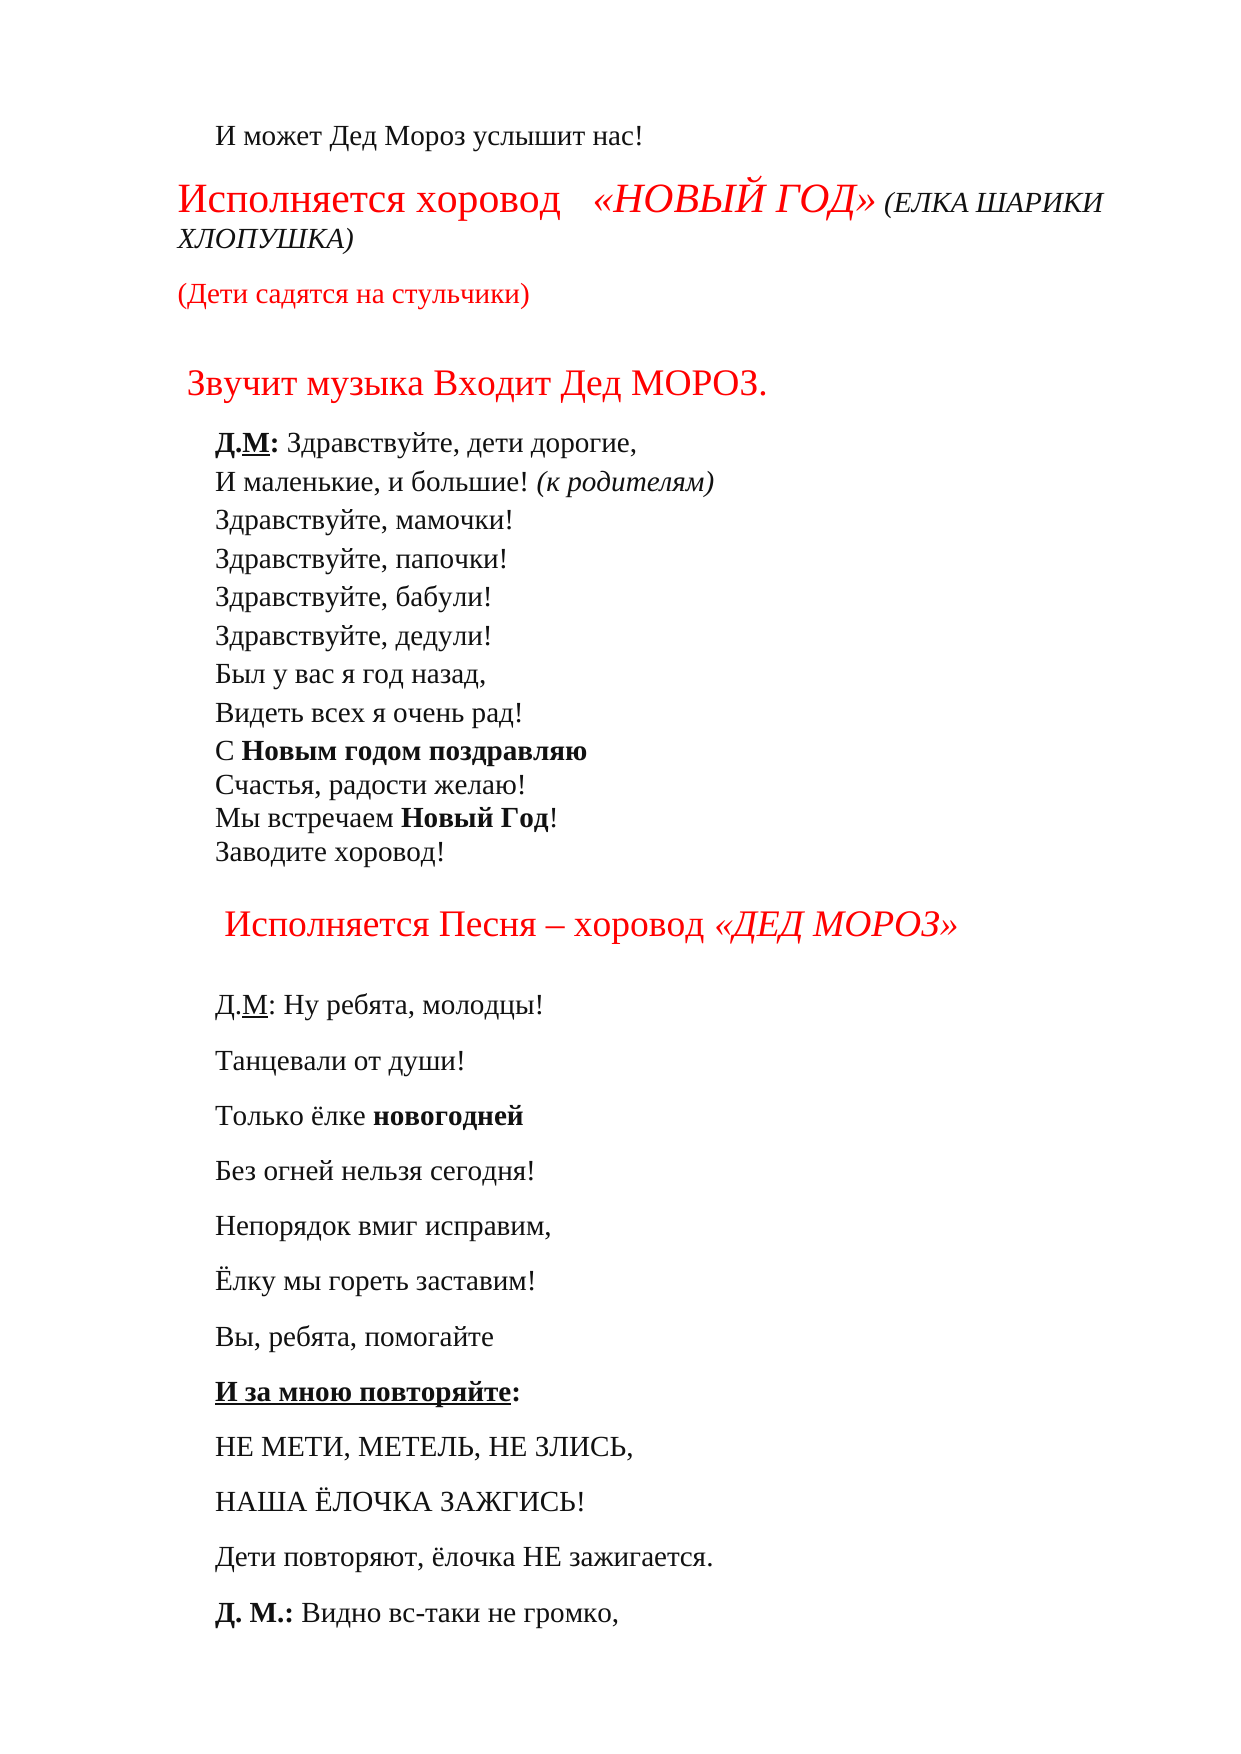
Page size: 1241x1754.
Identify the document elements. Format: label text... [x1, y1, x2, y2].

text И за мною повторяйте: [177, 1374, 1152, 1407]
text Д.М: Здравствуйте, дети дорогие, [177, 425, 1152, 459]
text И маленькие, и большие! (к родителям) [177, 464, 1152, 497]
text Вы, ребята, помогайте [177, 1319, 1152, 1352]
text НАША ЁЛОЧКА ЗАЖГИСЬ! [177, 1484, 1152, 1518]
text Непорядок вмиг исправим, [177, 1208, 1152, 1242]
text Мы встречаем Новый Год! [177, 801, 1152, 834]
text Исполняется хоровод «НОВЫЙ ГОД» (ЕЛКА ШАРИКИ ХЛОПУШКА) [177, 173, 1152, 255]
text Без огней нельзя сегодня! [177, 1153, 1152, 1187]
text Дети повторяют, ёлочка НЕ зажигается. [177, 1539, 1152, 1573]
text Здравствуйте, мамочки! [177, 502, 1152, 536]
text Счастья, радости желаю! [177, 767, 1152, 801]
text Ёлку мы гореть заставим! [177, 1263, 1152, 1297]
text Только ёлке новогодней [177, 1098, 1152, 1131]
text НЕ МЕТИ, МЕТЕЛЬ, НЕ ЗЛИСЬ, [177, 1429, 1152, 1463]
text С Новым годом поздравляю [177, 733, 1152, 767]
text Звучит музыка Входит Дед МОРОЗ. [177, 360, 1152, 403]
text Здравствуйте, бабули! [177, 579, 1152, 613]
text Здравствуйте, папочки! [177, 541, 1152, 574]
text Танцевали от души! [177, 1043, 1152, 1076]
text Д. М.: Видно вс-таки не громко, [177, 1595, 1152, 1628]
text Д.М: Ну ребята, молодцы! [177, 987, 1152, 1021]
text (Дети садятся на стульчики) [177, 276, 1152, 310]
text Исполняется Песня – хоровод «ДЕД МОРОЗ» [177, 901, 1152, 944]
text Здравствуйте, дедули! [177, 618, 1152, 651]
text Был у вас я год назад, [177, 656, 1152, 690]
text Видеть всех я очень рад! [177, 695, 1152, 728]
text Заводите хоровод! [177, 834, 1152, 868]
text И может Дед Мороз услышит нас! [177, 118, 1152, 152]
